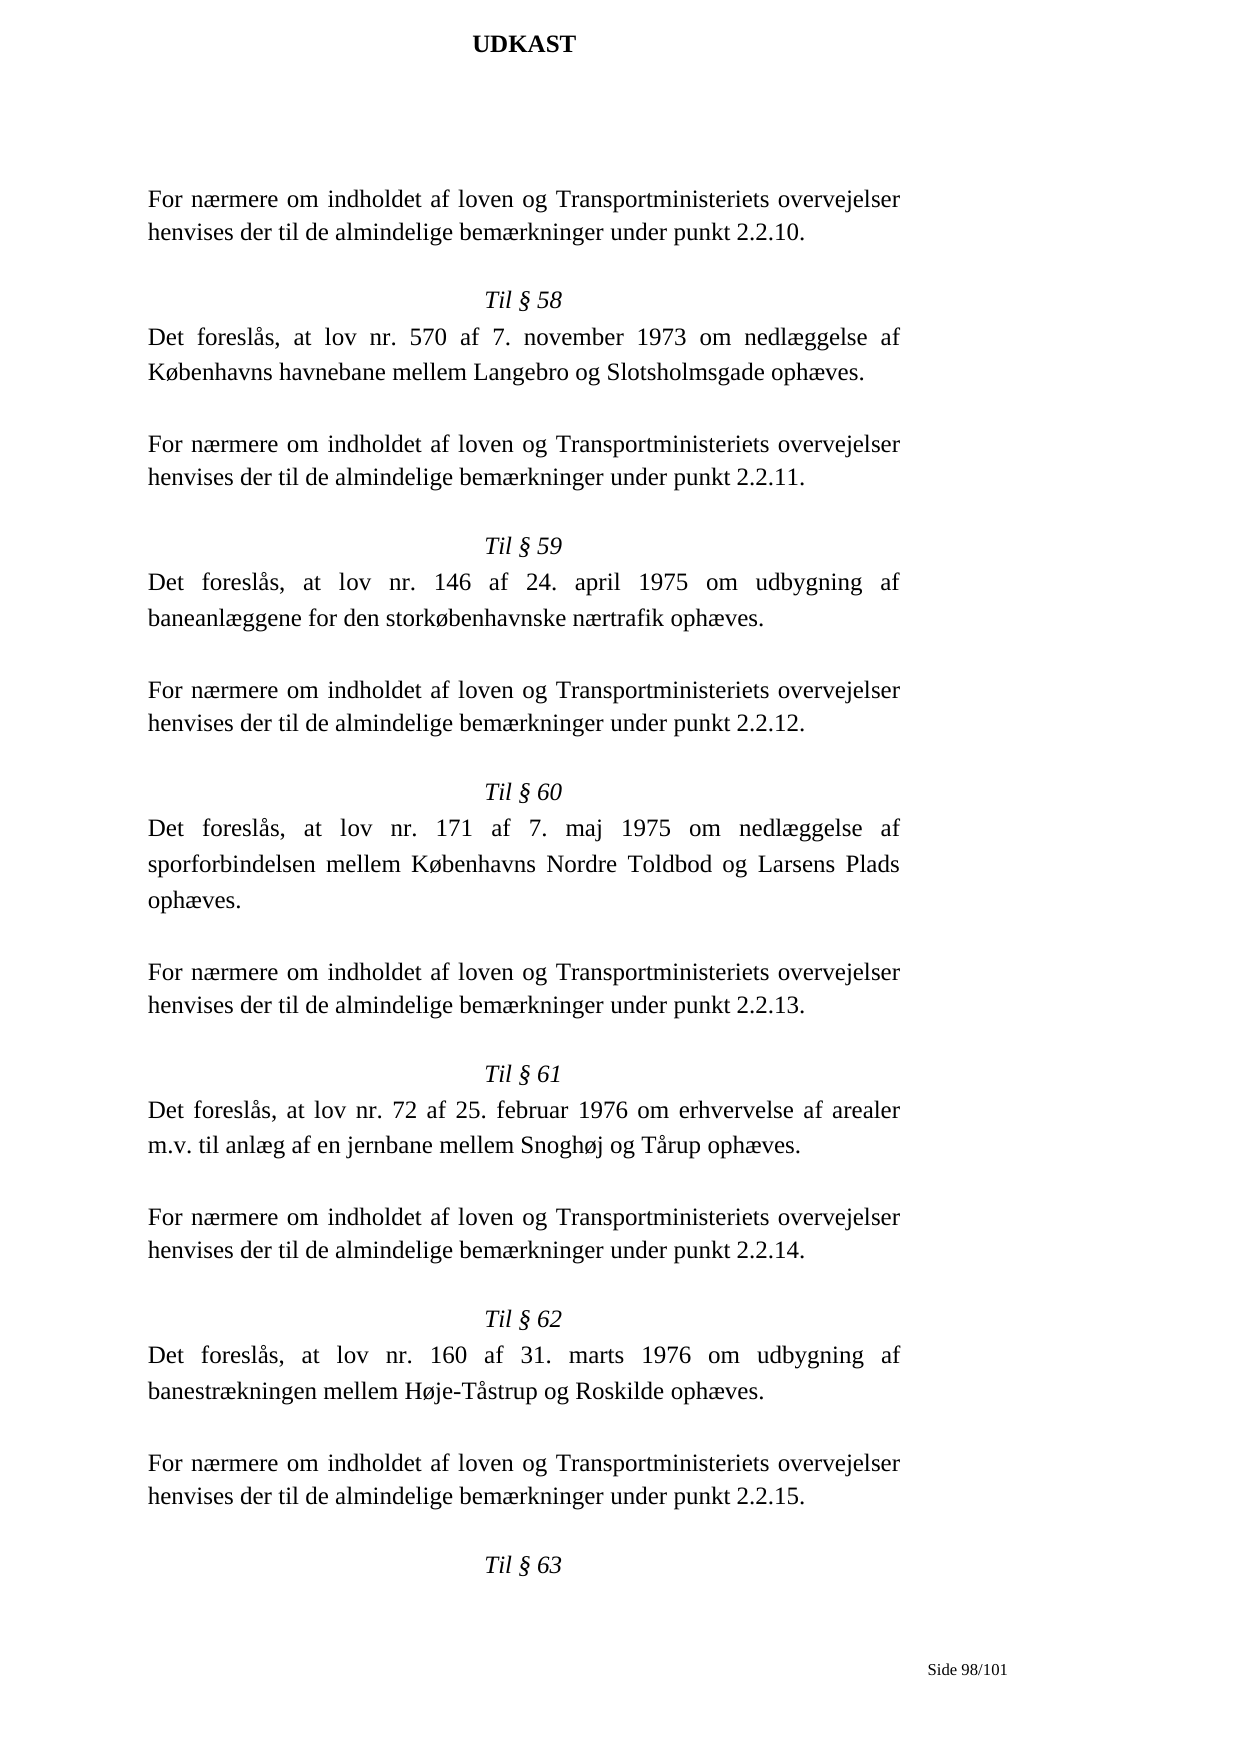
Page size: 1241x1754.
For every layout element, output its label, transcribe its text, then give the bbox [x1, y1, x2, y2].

text For nærmere om indholdet af loven og Transportministeriets overvejelser henvises der til de almindelige bemærkninger under punkt 2.2.13. [148, 957, 901, 1018]
text For nærmere om indholdet af loven og Transportministeriets overvejelser henvises der til de almindelige bemærkninger under punkt 2.2.10. [148, 184, 901, 245]
text For nærmere om indholdet af loven og Transportministeriets overvejelser henvises der til de almindelige bemærkninger under punkt 2.2.12. [148, 675, 901, 737]
text For nærmere om indholdet af loven og Transportministeriets overvejelser henvises der til de almindelige bemærkninger under punkt 2.2.14. [148, 1202, 901, 1264]
text Til § 60 [148, 777, 901, 806]
text Det foreslås, at lov nr. 146 af 24. april 1975 om udbygning af baneanlæggene for den storkøbenhavnske nærtrafik ophæves. [148, 567, 901, 632]
text Til § 59 [148, 531, 901, 560]
text Det foreslås, at lov nr. 160 af 31. marts 1976 om udbygning af banestrækningen mellem Høje-Tåstrup og Roskilde ophæves. [148, 1340, 901, 1405]
text Til § 63 [148, 1550, 901, 1579]
text Til § 58 [148, 286, 901, 314]
text Det foreslås, at lov nr. 570 af 7. november 1973 om nedlæggelse af Københavns havnebane mellem Langebro og Slotsholmsgade ophæves. [148, 322, 901, 386]
text Til § 61 [148, 1059, 901, 1087]
text Det foreslås, at lov nr. 72 af 25. februar 1976 om erhvervelse af arealer m.v. til anlæg af en jernbane mellem Snoghøj og Tårup ophæves. [148, 1095, 901, 1159]
text Det foreslås, at lov nr. 171 af 7. maj 1975 om nedlæggelse af sporforbindelsen mellem Københavns Nordre Toldbod og Larsens Plads ophæves. [148, 813, 901, 914]
text For nærmere om indholdet af loven og Transportministeriets overvejelser henvises der til de almindelige bemærkninger under punkt 2.2.11. [148, 429, 901, 491]
text Til § 62 [148, 1304, 901, 1333]
text For nærmere om indholdet af loven og Transportministeriets overvejelser henvises der til de almindelige bemærkninger under punkt 2.2.15. [148, 1448, 901, 1510]
